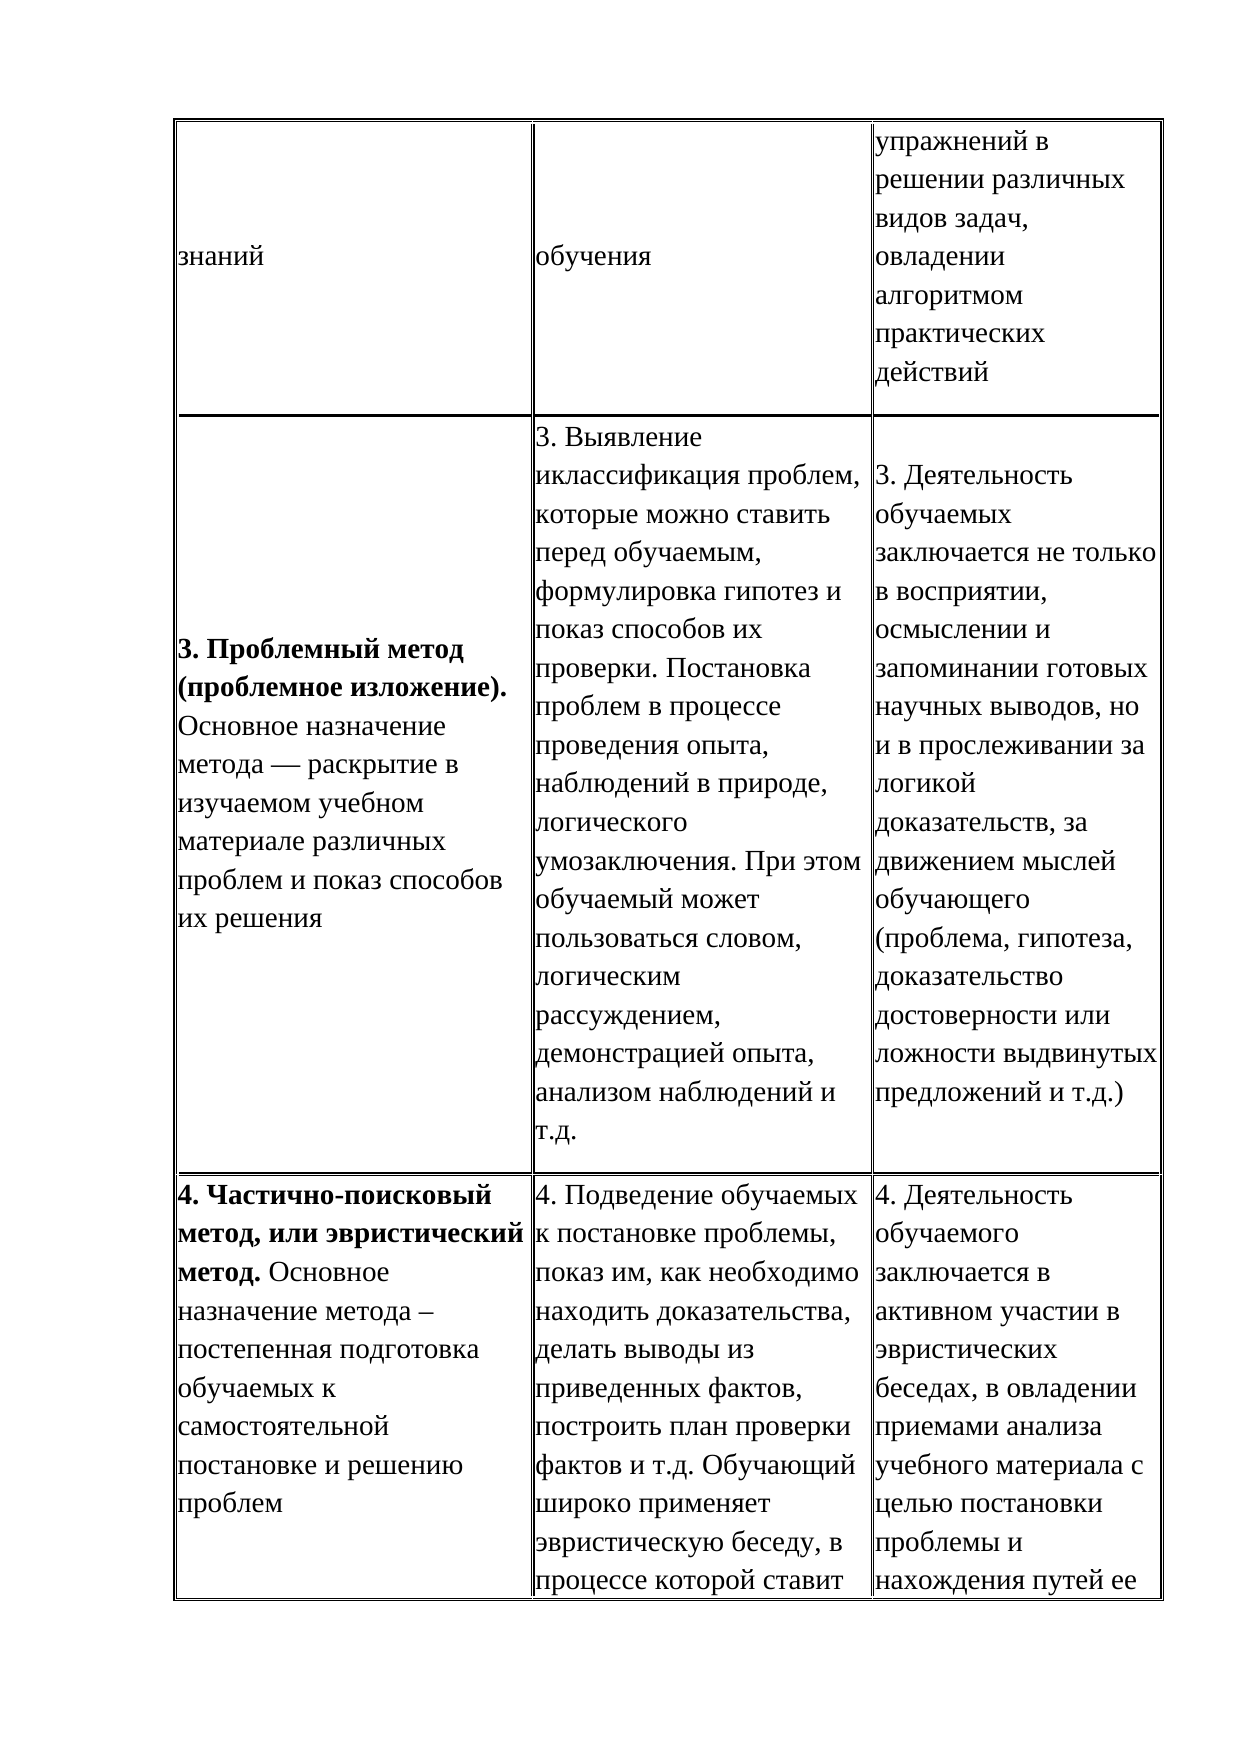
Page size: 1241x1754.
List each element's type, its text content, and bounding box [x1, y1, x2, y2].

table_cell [177, 120, 533, 414]
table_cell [533, 122, 872, 414]
table_cell 3. Выявление иклассификация проблем, которые можно ставить перед обучаемым, формулировка гипотез и показ способов их проверки. Постановка проблем в процессе проведения опыта, наблюдений в природе, логического умозаключения. При этом обучаемый может пользоваться словом, логическим рассуждением, демонстрацией опыта, анализом наблюдений и т.д. [535, 417, 871, 1172]
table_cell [533, 1176, 872, 1598]
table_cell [177, 1172, 533, 1598]
table_cell 3. Деятельность обучаемых заключается не только в восприятии, осмыслении и запоминании готовых научных выводов, но и в прослеживании за логикой доказательств, за движением мыслей обучающего (проблема, гипотеза, доказательство достоверности или ложности выдвинутых предложений и т.д.) [874, 414, 1160, 1172]
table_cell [873, 122, 1160, 414]
table_cell 3. Проблемный метод (проблемное изложение). Основное назначение метода — раскрытие в изучаемом учебном материале различных проблем и показ способов их решения [177, 414, 531, 1172]
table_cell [873, 1172, 1161, 1598]
